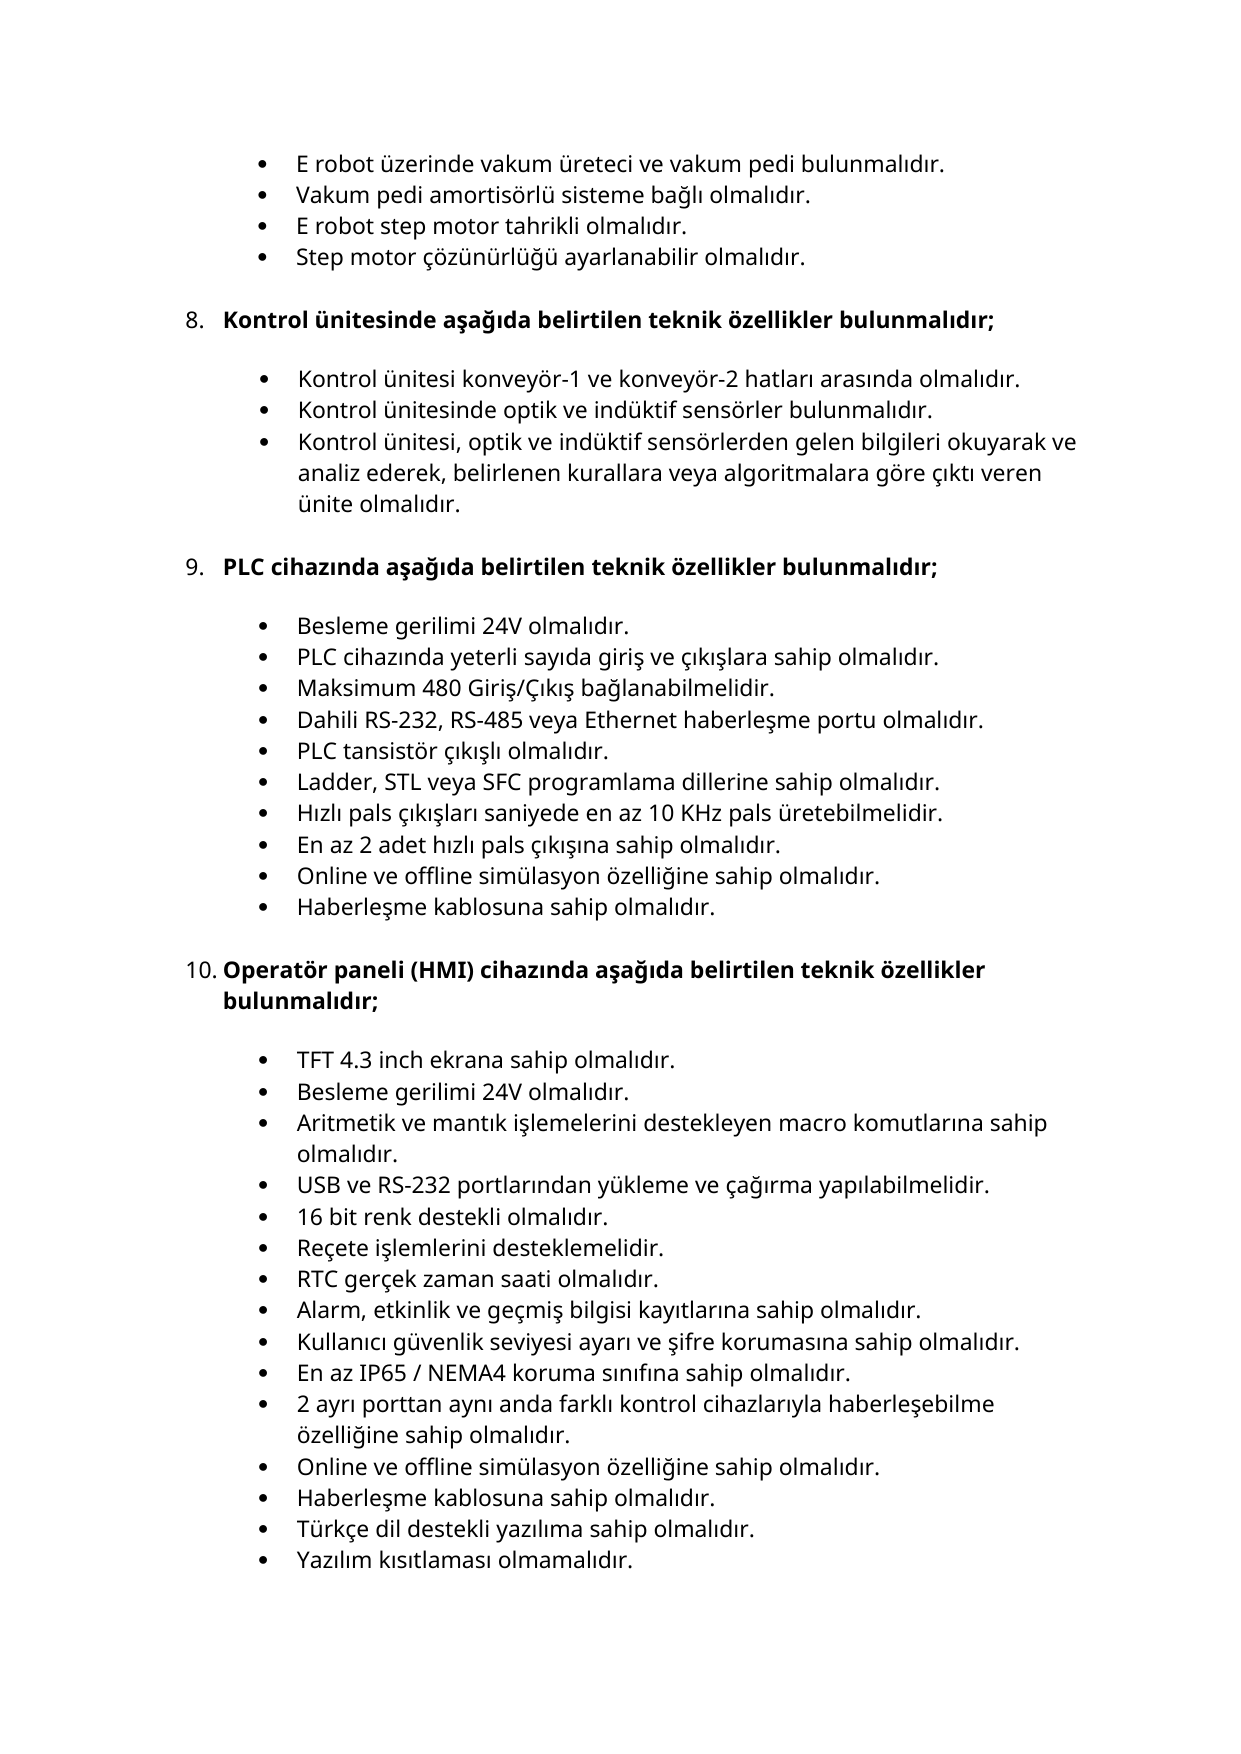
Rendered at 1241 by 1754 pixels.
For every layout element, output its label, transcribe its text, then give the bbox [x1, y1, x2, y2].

list Kontrol ünitesi, optik ve indüktif sensörlerden gelen bilgileri okuyarak ve analiz ederek, belirlenen kurallara veya algoritmalara göre çıktı veren ünite olmalıdır. [260, 426, 1093, 519]
list RTC gerçek zaman saati olmalıdır. [259, 1263, 1093, 1294]
list PLC tansistör çıkışlı olmalıdır. [259, 735, 1093, 766]
list PLC cihazında yeterli sayıda giriş ve çıkışlara sahip olmalıdır. [259, 641, 1093, 672]
list Reçete işlemlerini desteklemelidir. [259, 1232, 1093, 1263]
list Maksimum 480 Giriş/Çıkış bağlanabilmelidir. [259, 672, 1093, 704]
list TFT 4.3 inch ekrana sahip olmalıdır. [259, 1044, 1093, 1075]
list Kontrol ünitesinde optik ve indüktif sensörler bulunmalıdır. [260, 394, 1093, 426]
list Alarm, etkinlik ve geçmiş bilgisi kayıtlarına sahip olmalıdır. [259, 1294, 1093, 1325]
list Hızlı pals çıkışları saniyede en az 10 KHz pals üretebilmelidir. [259, 797, 1093, 829]
list Yazılım kısıtlaması olmamalıdır. [259, 1544, 1093, 1575]
list Türkçe dil destekli yazılıma sahip olmalıdır. [259, 1513, 1093, 1544]
list Aritmetik ve mantık işlemelerini destekleyen macro komutlarına sahip olmalıdır. [259, 1107, 1093, 1169]
list USB ve RS-232 portlarından yükleme ve çağırma yapılabilmelidir. [259, 1169, 1093, 1200]
list Kontrol ünitesi konveyör-1 ve konveyör-2 hatları arasında olmalıdır. [260, 363, 1093, 394]
list En az 2 adet hızlı pals çıkışına sahip olmalıdır. [259, 829, 1093, 860]
list PLC cihazında aşağıda belirtilen teknik özellikler bulunmalıdır; [185, 551, 1093, 610]
list En az IP65 / NEMA4 koruma sınıfına sahip olmalıdır. [259, 1357, 1093, 1388]
list Step motor çözünürlüğü ayarlanabilir olmalıdır. [258, 241, 1093, 273]
list Online ve offline simülasyon özelliğine sahip olmalıdır. [259, 860, 1093, 891]
list Haberleşme kablosuna sahip olmalıdır. [259, 891, 1093, 922]
list E robot üzerinde vakum üreteci ve vakum pedi bulunmalıdır. [258, 148, 1093, 179]
list Operatör paneli (HMI) cihazında aşağıda belirtilen teknik özellikler bulunmalıdır; [185, 954, 1093, 1044]
list Online ve offline simülasyon özelliğine sahip olmalıdır. [259, 1450, 1093, 1482]
list E robot step motor tahrikli olmalıdır. [258, 210, 1093, 241]
list 16 bit renk destekli olmalıdır. [259, 1200, 1093, 1232]
list Ladder, STL veya SFC programlama dillerine sahip olmalıdır. [259, 766, 1093, 797]
list Besleme gerilimi 24V olmalıdır. [259, 610, 1093, 641]
list Haberleşme kablosuna sahip olmalıdır. [259, 1482, 1093, 1513]
list Kontrol ünitesinde aşağıda belirtilen teknik özellikler bulunmalıdır; [185, 304, 1093, 363]
list Kullanıcı güvenlik seviyesi ayarı ve şifre korumasına sahip olmalıdır. [259, 1325, 1093, 1357]
list 2 ayrı porttan aynı anda farklı kontrol cihazlarıyla haberleşebilme özelliğine sahip olmalıdır. [259, 1388, 1093, 1450]
list Vakum pedi amortisörlü sisteme bağlı olmalıdır. [258, 179, 1093, 210]
list Besleme gerilimi 24V olmalıdır. [259, 1075, 1093, 1107]
list Dahili RS-232, RS-485 veya Ethernet haberleşme portu olmalıdır. [259, 704, 1093, 735]
